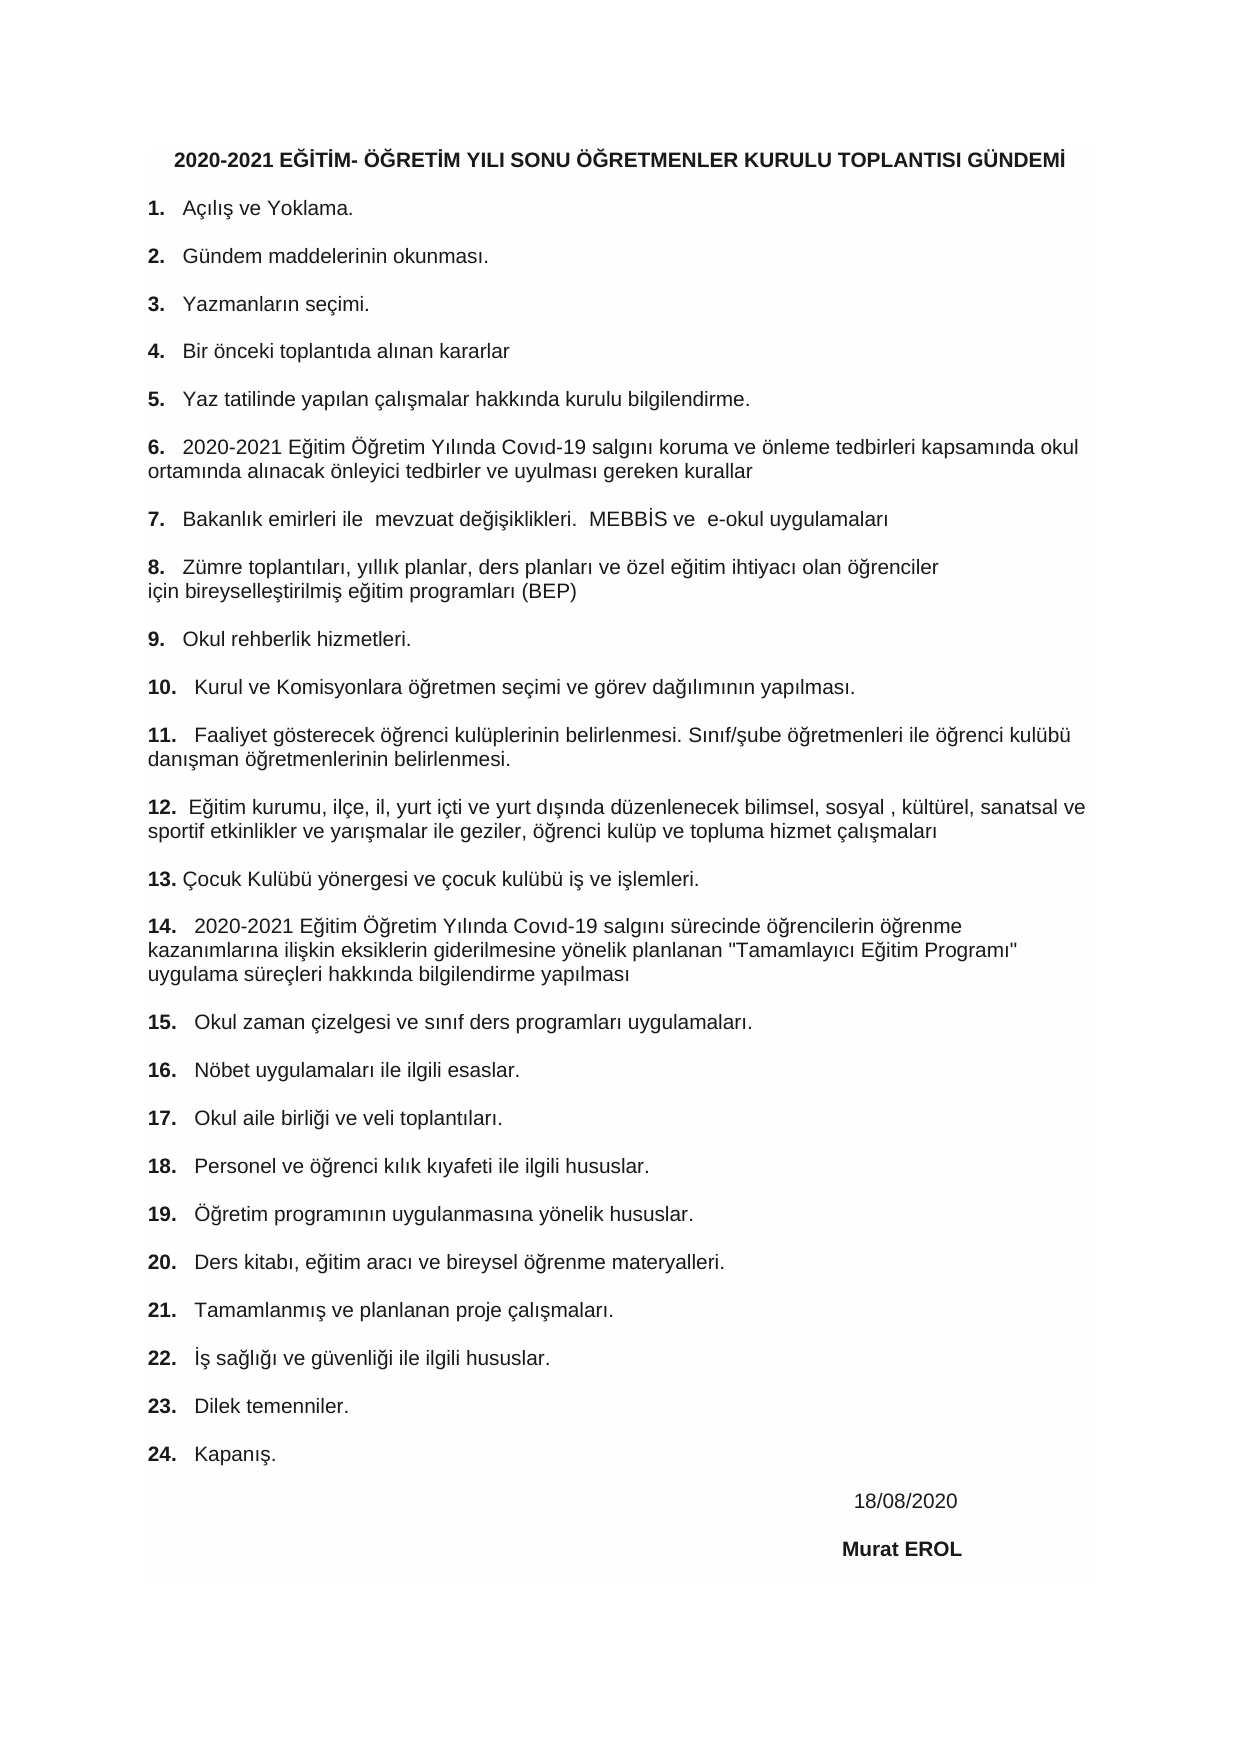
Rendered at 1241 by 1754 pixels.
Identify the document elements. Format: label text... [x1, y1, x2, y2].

text 8. Zümre toplantıları, yıllık planlar, ders planları ve özel eğitim ihtiyacı olan öğrenciler için bireyselleştirilmiş eğitim programları (BEP) [148, 555, 1093, 603]
text 6. 2020-2021 Eğitim Öğretim Yılında Covıd-19 salgını koruma ve önleme tedbirleri kapsamında okul ortamında alınacak önleyici tedbirler ve uyulması gereken kurallar [148, 435, 1093, 483]
text 15. Okul zaman çizelgesi ve sınıf ders programları uygulamaları. [148, 1010, 1093, 1034]
text 5. Yaz tatilinde yapılan çalışmalar hakkında kurulu bilgilendirme. [148, 387, 1093, 411]
text 10. Kurul ve Komisyonlara öğretmen seçimi ve görev dağılımının yapılması. [148, 675, 1093, 699]
text 9. Okul rehberlik hizmetleri. [148, 627, 1093, 651]
text 7. Bakanlık emirleri ile mevzuat değişiklikleri. MEBBİS ve e-okul uygulamaları [148, 507, 1093, 531]
text 1. Açılış ve Yoklama. [148, 196, 1093, 219]
text 24. Kapanış. [148, 1441, 1093, 1465]
text 19. Öğretim programının uygulanmasına yönelik hususlar. [148, 1202, 1093, 1226]
text 13. Çocuk Kulübü yönergesi ve çocuk kulübü iş ve işlemleri. [148, 866, 1093, 890]
text 20. Ders kitabı, eğitim aracı ve bireysel öğrenme materyalleri. [148, 1250, 1093, 1274]
text 16. Nöbet uygulamaları ile ilgili esaslar. [148, 1058, 1093, 1082]
text 2. Gündem maddelerinin okunması. [148, 243, 1093, 267]
text 18/08/2020 [148, 1489, 1093, 1513]
text 3. Yazmanların seçimi. [148, 291, 1093, 315]
text Murat EROL [148, 1537, 1093, 1561]
text 12. Eğitim kurumu, ilçe, il, yurt içti ve yurt dışında düzenlenecek bilimsel, sosyal , kültürel, sanatsal ve sportif etkinlikler ve yarışmalar ile geziler, öğrenci kulüp ve topluma hizmet çalışmaları [148, 794, 1093, 842]
text 11. Faaliyet gösterecek öğrenci kulüplerinin belirlenmesi. Sınıf/şube öğretmenleri ile öğrenci kulübü danışman öğretmenlerinin belirlenmesi. [148, 723, 1093, 771]
text 14. 2020-2021 Eğitim Öğretim Yılında Covıd-19 salgını sürecinde öğrencilerin öğrenme kazanımlarına ilişkin eksiklerin giderilmesine yönelik planlanan "Tamamlayıcı Eğitim Programı" uygulama süreçleri hakkında bilgilendirme yapılması [148, 914, 1093, 986]
text 2020-2021 EĞİTİM- ÖĞRETİM YILI SONU ÖĞRETMENLER KURULU TOPLANTISI GÜNDEMİ [148, 148, 1093, 172]
text 4. Bir önceki toplantıda alınan kararlar [148, 339, 1093, 363]
text 18. Personel ve öğrenci kılık kıyafeti ile ilgili hususlar. [148, 1154, 1093, 1178]
text 17. Okul aile birliği ve veli toplantıları. [148, 1106, 1093, 1130]
text 21. Tamamlanmış ve planlanan proje çalışmaları. [148, 1298, 1093, 1322]
text 22. İş sağlığı ve güvenliği ile ilgili hususlar. [148, 1346, 1093, 1369]
text 23. Dilek temenniler. [148, 1393, 1093, 1417]
